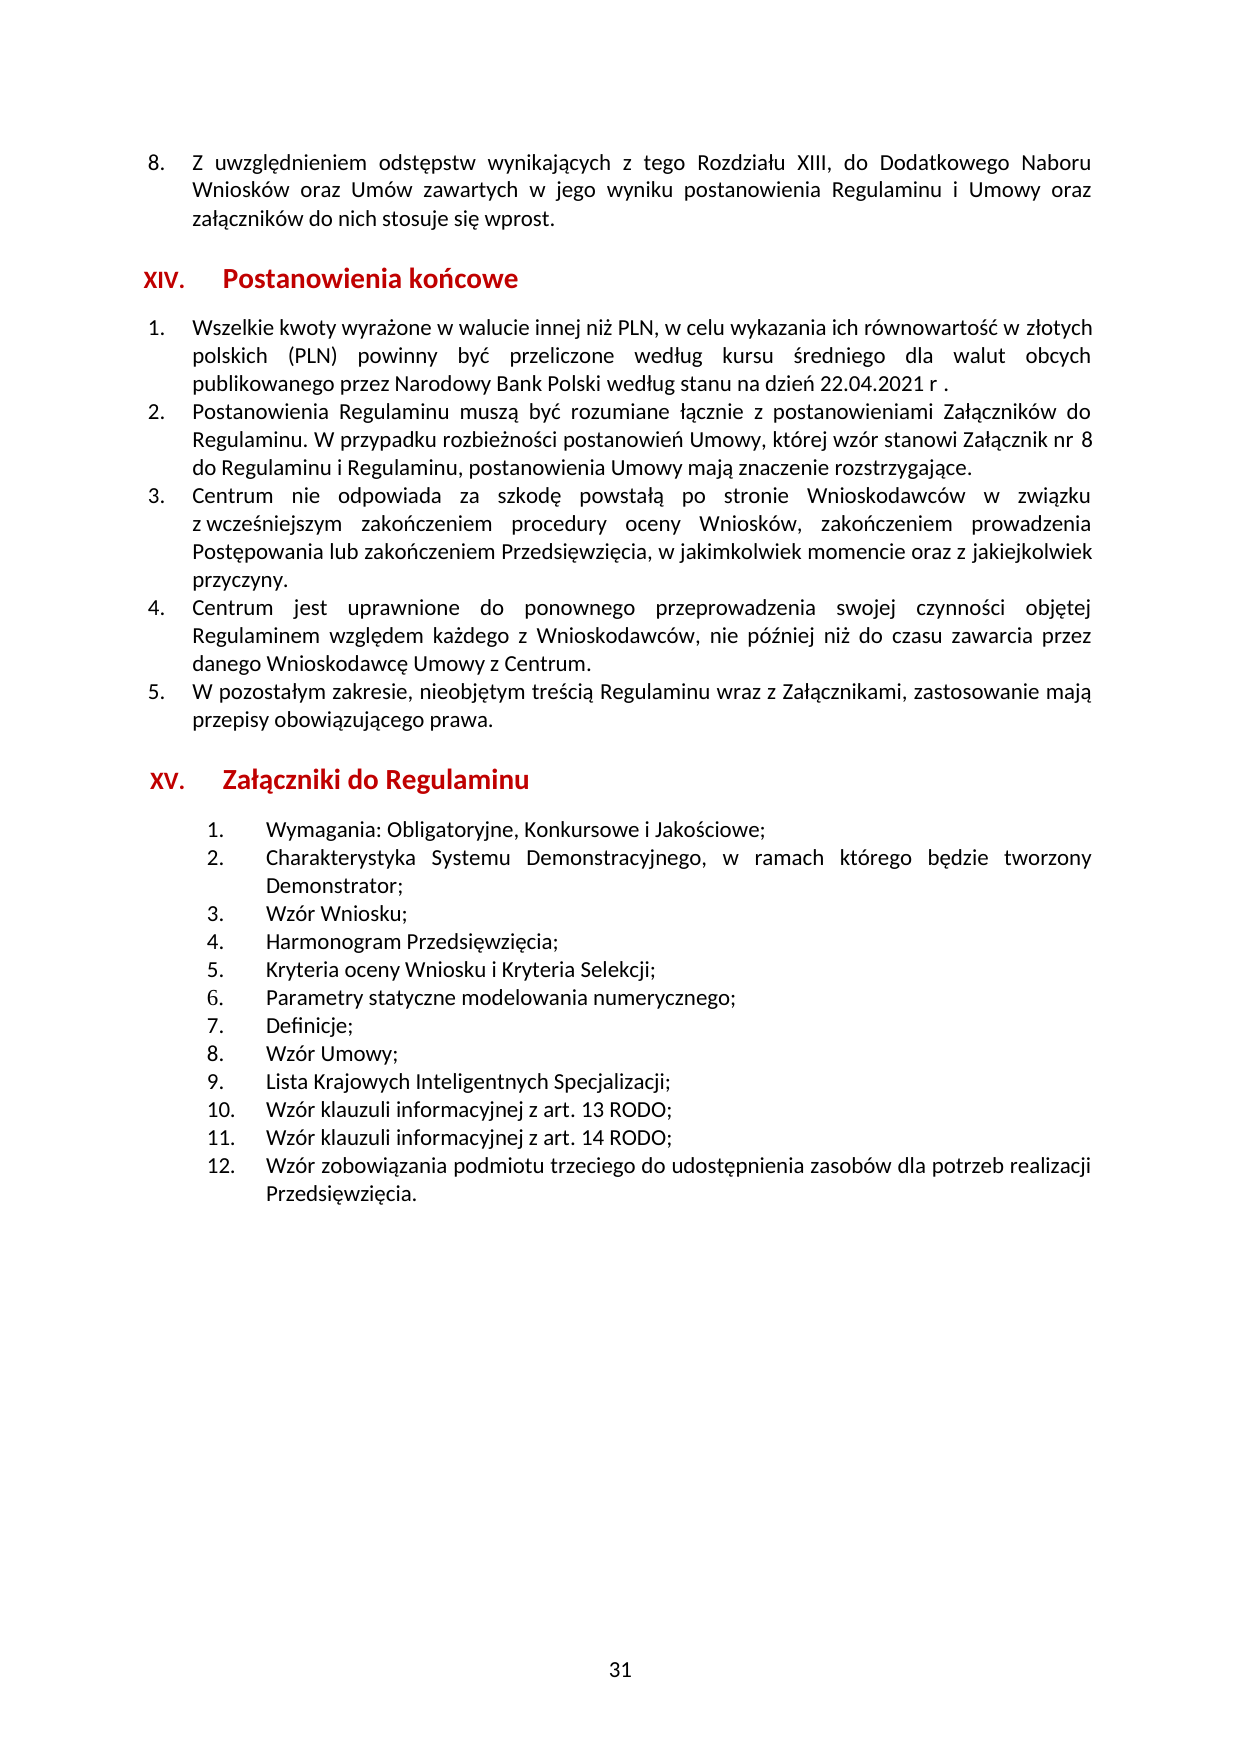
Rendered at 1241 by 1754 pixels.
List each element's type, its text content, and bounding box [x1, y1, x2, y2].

list Charakterystyka Systemu Demonstracyjnego, w ramach którego będzie tworzony Demonstrator; [207, 843, 1093, 899]
list Wzór klauzuli informacyjnej z art. 13 RODO; [207, 1095, 1093, 1123]
list W pozostałym zakresie, nieobjętym treścią Regulaminu wraz z Załącznikami, zastosowanie mają przepisy obowiązującego prawa. [148, 677, 1093, 733]
list Wzór Wniosku; [207, 899, 1093, 927]
list Wymagania: Obligatoryjne, Konkursowe i Jakościowe; [207, 815, 1093, 843]
subtitle Załączniki do Regulaminu [185, 761, 1093, 797]
list Wzór zobowiązania podmiotu trzeciego do udostępnienia zasobów dla potrzeb realizacji Przedsięwzięcia. [207, 1151, 1093, 1207]
list Lista Krajowych Inteligentnych Specjalizacji; [207, 1067, 1093, 1095]
list Wzór Umowy; [207, 1039, 1093, 1067]
list Postanowienia Regulaminu muszą być rozumiane łącznie z postanowieniami Załączników do Regulaminu. W przypadku rozbieżności postanowień Umowy, której wzór stanowi Załącznik nr 8 do Regulaminu i Regulaminu, postanowienia Umowy mają znaczenie rozstrzygające. [148, 397, 1093, 481]
list Harmonogram Przedsięwzięcia; [207, 927, 1093, 955]
list Centrum nie odpowiada za szkodę powstałą po stronie Wnioskodawców w związku z wcześniejszym zakończeniem procedury oceny Wniosków, zakończeniem prowadzenia Postępowania lub zakończeniem Przedsięwzięcia, w jakimkolwiek momencie oraz z jakiejkolwiek przyczyny. [148, 481, 1093, 593]
subtitle Postanowienia końcowe [185, 260, 1093, 295]
list Definicje; [207, 1011, 1093, 1039]
list Kryteria oceny Wniosku i Kryteria Selekcji; [207, 955, 1093, 983]
list Wszelkie kwoty wyrażone w walucie innej niż PLN, w celu wykazania ich równowartość w złotych polskich (PLN) powinny być przeliczone według kursu średniego dla walut obcych publikowanego przez Narodowy Bank Polski według stanu na dzień 22.04.2021 r . [148, 313, 1093, 397]
list Z uwzględnieniem odstępstw wynikających z tego Rozdziału XIII, do Dodatkowego Naboru Wniosków oraz Umów zawartych w jego wyniku postanowienia Regulaminu i Umowy oraz załączników do nich stosuje się wprost. [148, 148, 1093, 232]
list Centrum jest uprawnione do ponownego przeprowadzenia swojej czynności objętej Regulaminem względem każdego z Wnioskodawców, nie później niż do czasu zawarcia przez danego Wnioskodawcę Umowy z Centrum. [148, 593, 1093, 677]
list Parametry statyczne modelowania numerycznego; [207, 983, 1093, 1011]
list Wzór klauzuli informacyjnej z art. 14 RODO; [207, 1123, 1093, 1151]
